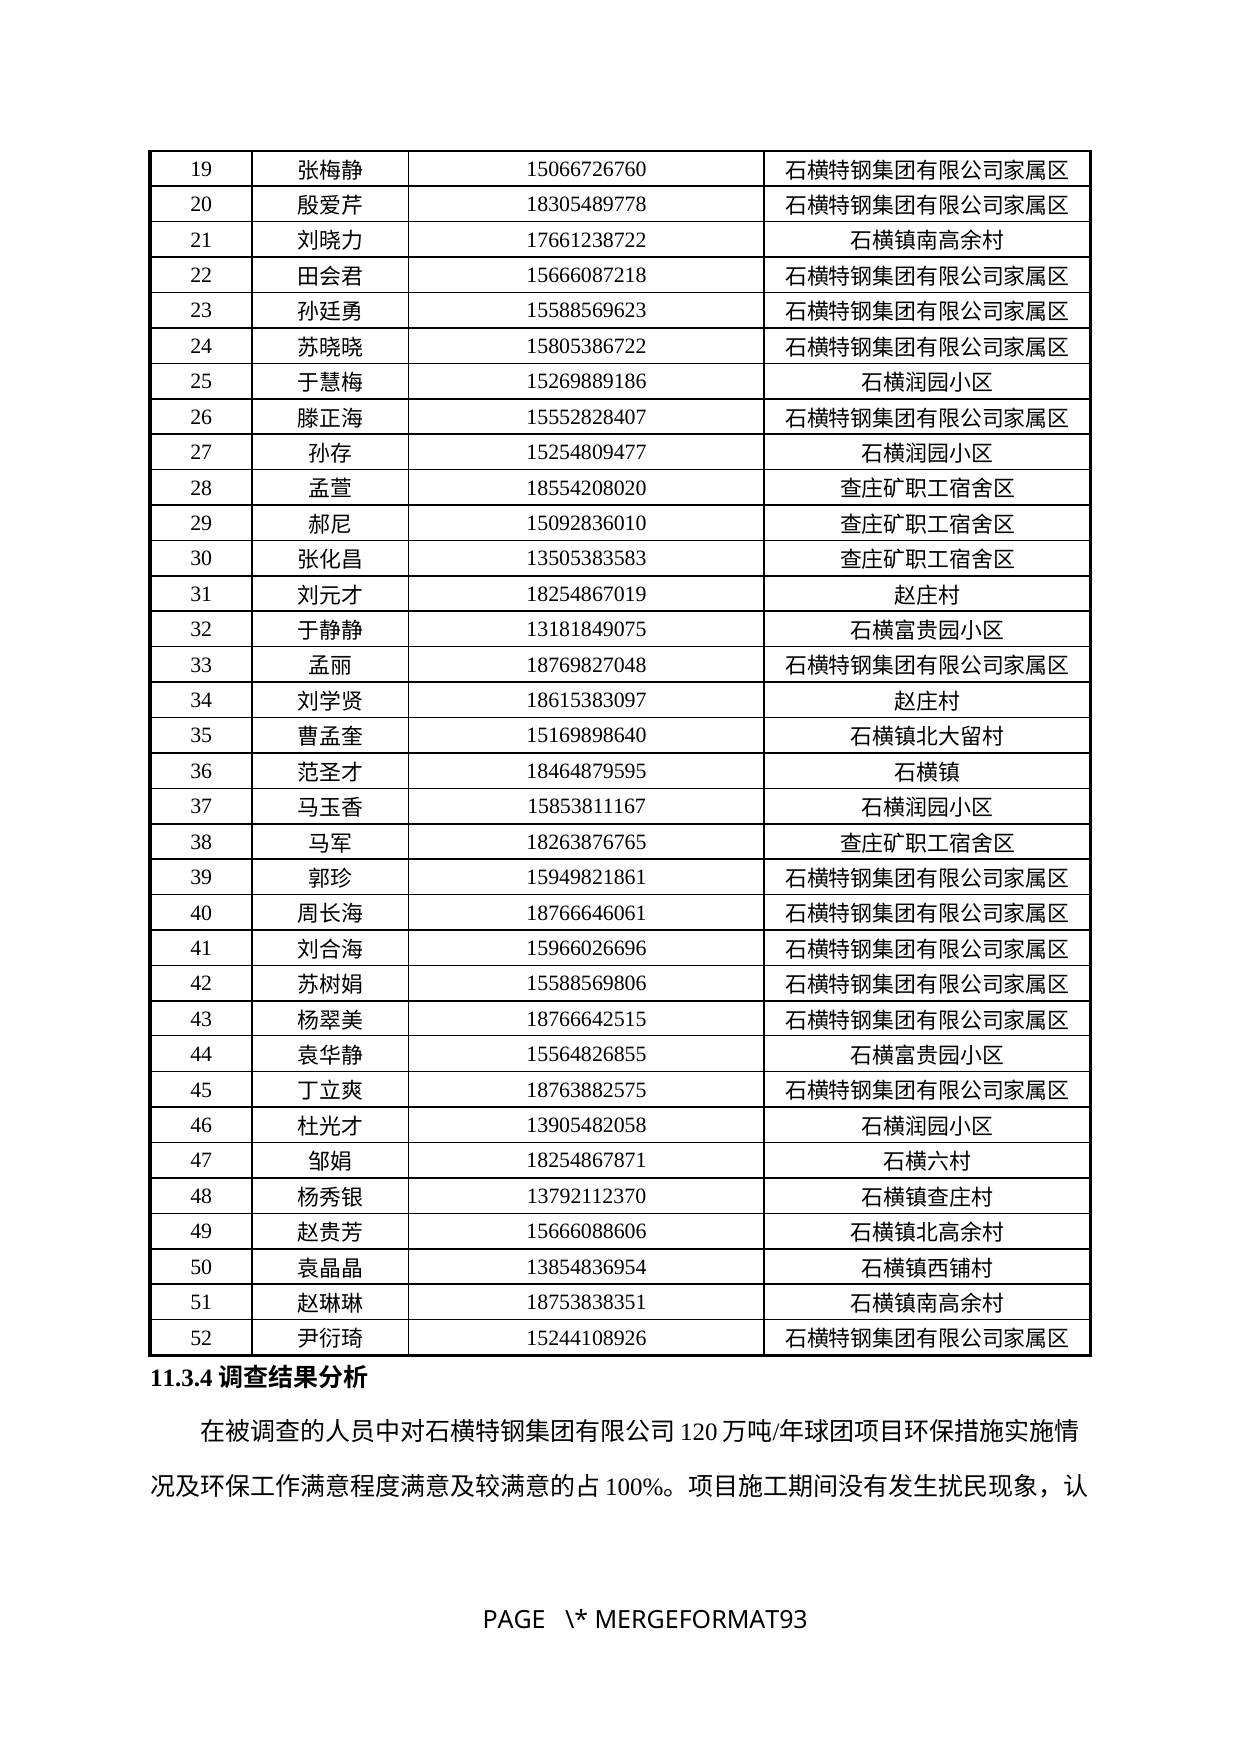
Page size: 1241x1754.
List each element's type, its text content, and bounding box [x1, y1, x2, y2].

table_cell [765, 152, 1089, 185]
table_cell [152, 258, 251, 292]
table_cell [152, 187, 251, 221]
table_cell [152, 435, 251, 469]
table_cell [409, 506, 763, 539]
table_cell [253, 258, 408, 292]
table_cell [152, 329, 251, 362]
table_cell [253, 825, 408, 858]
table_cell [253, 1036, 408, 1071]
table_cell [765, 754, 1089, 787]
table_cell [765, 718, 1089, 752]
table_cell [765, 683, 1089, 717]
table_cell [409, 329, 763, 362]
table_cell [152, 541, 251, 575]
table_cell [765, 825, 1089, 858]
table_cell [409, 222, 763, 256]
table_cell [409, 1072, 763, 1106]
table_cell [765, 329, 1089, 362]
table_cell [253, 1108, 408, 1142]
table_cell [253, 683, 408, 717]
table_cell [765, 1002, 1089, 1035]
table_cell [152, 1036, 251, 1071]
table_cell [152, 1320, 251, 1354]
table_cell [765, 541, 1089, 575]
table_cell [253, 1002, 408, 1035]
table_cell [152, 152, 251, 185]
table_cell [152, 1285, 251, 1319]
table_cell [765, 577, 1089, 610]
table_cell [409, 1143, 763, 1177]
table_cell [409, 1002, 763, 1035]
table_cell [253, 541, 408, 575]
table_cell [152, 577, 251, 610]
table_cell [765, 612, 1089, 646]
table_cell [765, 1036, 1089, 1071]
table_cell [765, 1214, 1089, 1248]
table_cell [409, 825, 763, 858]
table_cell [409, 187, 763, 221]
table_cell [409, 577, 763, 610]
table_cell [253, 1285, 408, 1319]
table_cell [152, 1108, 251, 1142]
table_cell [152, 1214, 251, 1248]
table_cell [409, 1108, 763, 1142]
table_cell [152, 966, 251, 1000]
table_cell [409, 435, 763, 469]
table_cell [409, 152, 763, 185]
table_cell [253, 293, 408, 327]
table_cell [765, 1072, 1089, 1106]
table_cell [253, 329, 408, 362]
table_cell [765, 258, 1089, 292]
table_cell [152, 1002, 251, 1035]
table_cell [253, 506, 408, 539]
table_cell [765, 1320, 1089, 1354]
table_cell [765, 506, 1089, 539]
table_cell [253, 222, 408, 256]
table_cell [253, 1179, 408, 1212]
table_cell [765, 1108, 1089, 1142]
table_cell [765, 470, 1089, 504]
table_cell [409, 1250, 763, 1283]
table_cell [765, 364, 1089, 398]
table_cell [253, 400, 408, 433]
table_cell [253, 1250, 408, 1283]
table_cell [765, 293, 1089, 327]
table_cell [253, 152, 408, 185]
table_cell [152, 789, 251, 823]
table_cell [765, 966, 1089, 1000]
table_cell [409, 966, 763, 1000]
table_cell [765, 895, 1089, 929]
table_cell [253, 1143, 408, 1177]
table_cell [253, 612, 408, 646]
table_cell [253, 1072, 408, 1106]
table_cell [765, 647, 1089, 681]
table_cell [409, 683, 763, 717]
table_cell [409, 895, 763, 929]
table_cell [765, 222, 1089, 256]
text 11.3.4 调查结果分析 [150, 1357, 1090, 1393]
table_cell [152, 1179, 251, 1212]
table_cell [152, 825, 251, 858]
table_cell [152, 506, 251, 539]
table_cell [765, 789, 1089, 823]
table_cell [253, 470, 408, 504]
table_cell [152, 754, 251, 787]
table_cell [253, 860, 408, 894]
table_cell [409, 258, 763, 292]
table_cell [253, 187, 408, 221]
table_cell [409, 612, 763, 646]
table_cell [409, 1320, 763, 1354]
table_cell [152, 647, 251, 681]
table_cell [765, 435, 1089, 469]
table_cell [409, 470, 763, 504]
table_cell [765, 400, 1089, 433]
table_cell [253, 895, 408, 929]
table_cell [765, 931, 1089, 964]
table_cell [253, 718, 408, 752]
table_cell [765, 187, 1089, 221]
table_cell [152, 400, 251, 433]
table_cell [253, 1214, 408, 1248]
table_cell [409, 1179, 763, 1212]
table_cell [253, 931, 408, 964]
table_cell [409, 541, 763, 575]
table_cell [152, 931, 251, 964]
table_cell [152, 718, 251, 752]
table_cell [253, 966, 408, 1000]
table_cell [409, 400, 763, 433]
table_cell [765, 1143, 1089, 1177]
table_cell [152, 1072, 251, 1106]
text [150, 1412, 1090, 1502]
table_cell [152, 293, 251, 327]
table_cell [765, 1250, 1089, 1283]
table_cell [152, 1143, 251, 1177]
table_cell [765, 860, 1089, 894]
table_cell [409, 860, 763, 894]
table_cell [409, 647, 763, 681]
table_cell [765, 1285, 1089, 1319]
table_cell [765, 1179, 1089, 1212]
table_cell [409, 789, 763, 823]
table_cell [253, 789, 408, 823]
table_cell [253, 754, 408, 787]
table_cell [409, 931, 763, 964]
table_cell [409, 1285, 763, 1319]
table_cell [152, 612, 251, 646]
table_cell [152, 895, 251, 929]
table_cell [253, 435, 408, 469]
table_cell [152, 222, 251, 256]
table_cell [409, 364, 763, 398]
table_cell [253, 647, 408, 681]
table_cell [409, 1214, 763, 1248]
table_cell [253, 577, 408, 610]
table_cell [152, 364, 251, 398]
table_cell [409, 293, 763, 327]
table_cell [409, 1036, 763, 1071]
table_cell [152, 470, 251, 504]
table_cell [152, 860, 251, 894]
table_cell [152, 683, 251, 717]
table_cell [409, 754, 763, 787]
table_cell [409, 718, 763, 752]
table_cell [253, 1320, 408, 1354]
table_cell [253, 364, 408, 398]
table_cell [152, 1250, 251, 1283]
